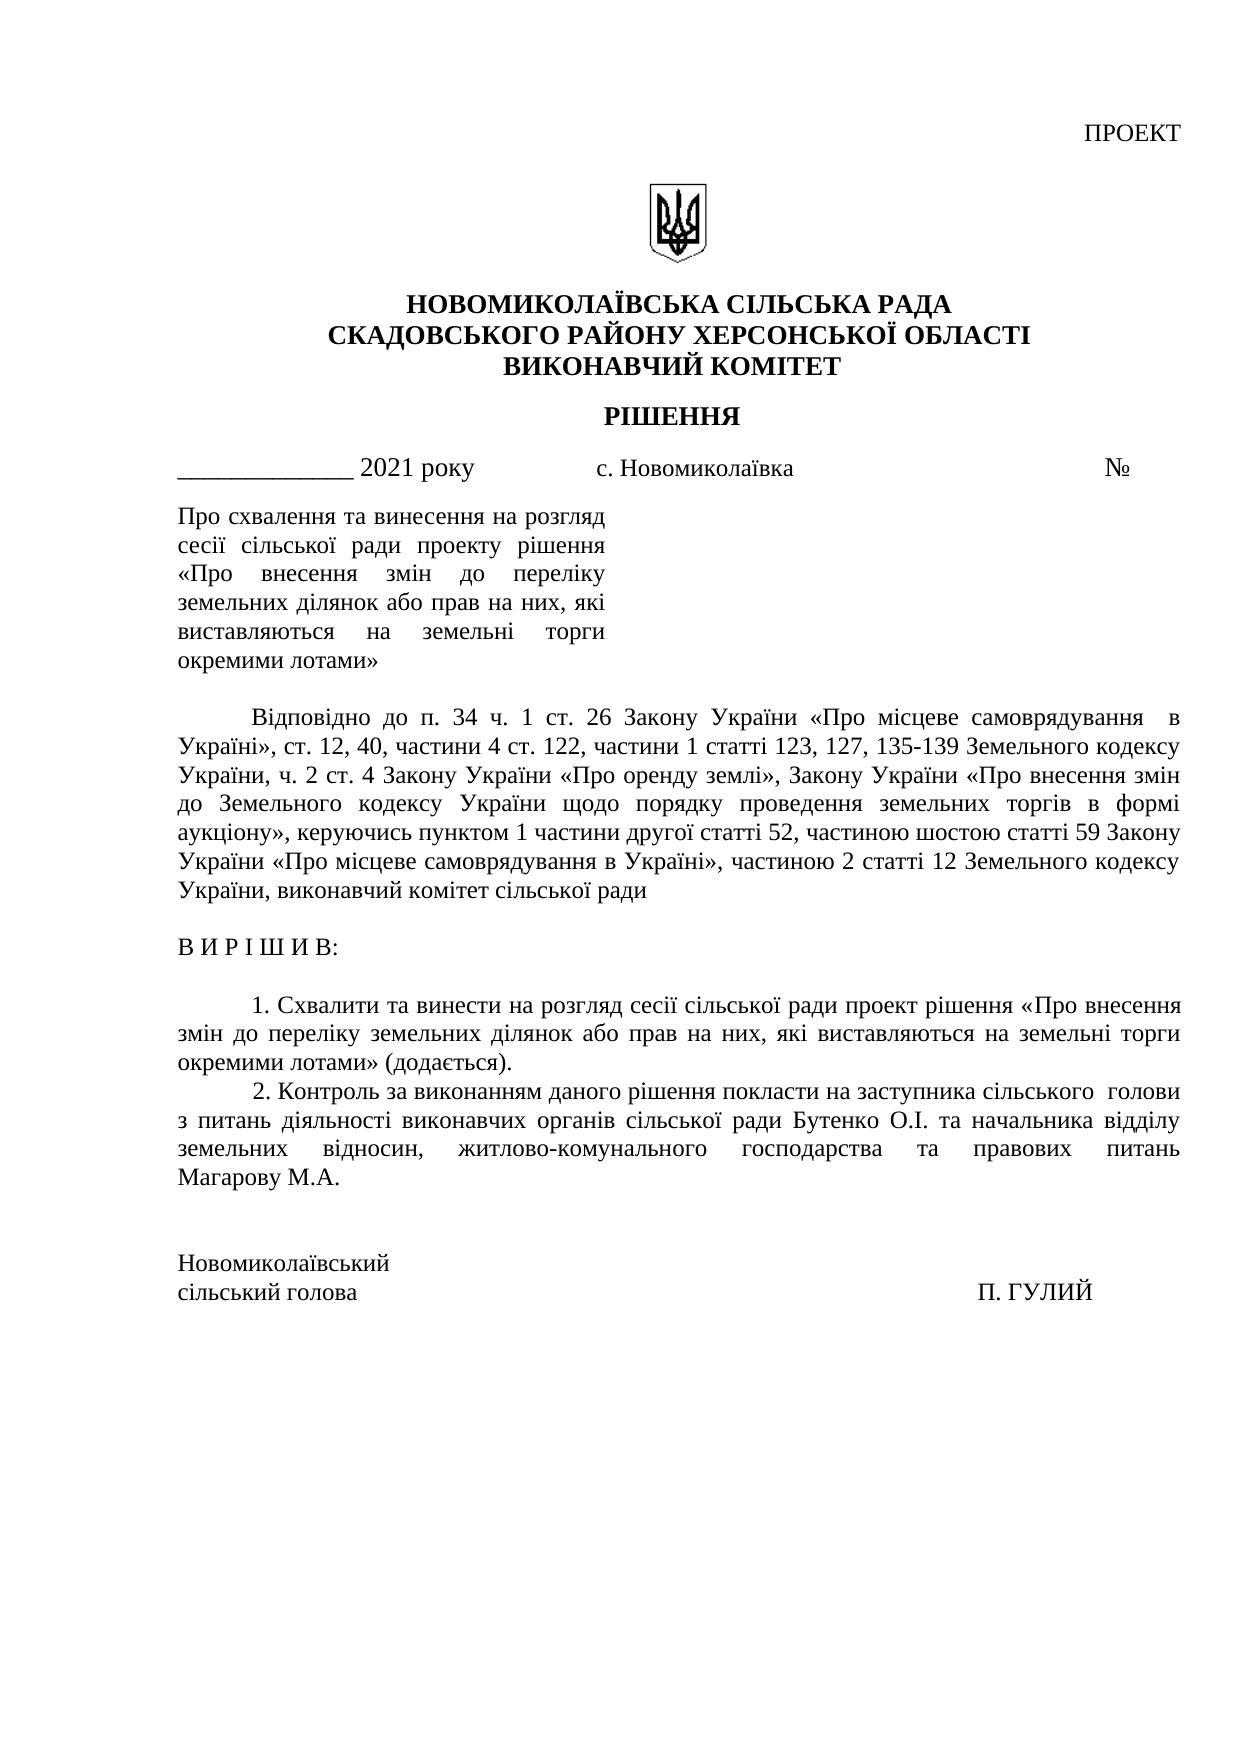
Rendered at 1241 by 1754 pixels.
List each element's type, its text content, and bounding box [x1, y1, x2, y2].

text Новомиколаївський [177, 1248, 1181, 1277]
text 1. Схвалити та винести на розгляд сесії сільської ради проект рішення «Про внесення змін до переліку земельних ділянок або прав на них, які виставляються на земельні торги окремими лотами» (додається). [177, 990, 1181, 1076]
text сільський голова П. ГУЛИЙ [177, 1277, 1181, 1306]
text НОВОМИКОЛАЇВСЬКА СІЛЬСЬКА РАДА [177, 288, 1181, 319]
text В И Р І Ш И В: [177, 932, 1181, 961]
text ПРОЕКТ [177, 118, 1181, 147]
text _____________ 2021 року с. Новомиколаївка № [177, 451, 1211, 482]
text ВИКОНАВЧИЙ КОМІТЕТ [177, 350, 1167, 381]
text Відповідно до п. 34 ч. 1 ст. 26 Закону України «Про місцеве самоврядування в Україні», ст. 12, 40, частини 4 ст. 122, частини 1 статті 123, 127, 135-139 Земельного кодексу України, ч. 2 ст. 4 Закону України «Про оренду землі», Закону України «Про внесення змін до Земельного кодексу України щодо порядку проведення земельних торгів в формі аукціону», керуючись пунктом 1 частини другої статті 52, частиною шостою статті 59 Закону України «Про місцеве самоврядування в Україні», частиною 2 статті 12 Земельного кодексу України, виконавчий комітет сільської ради [177, 702, 1181, 903]
text РІШЕННЯ [177, 400, 1167, 432]
text 2. Контроль за виконанням даного рішення покласти на заступника сільського голови з питань діяльності виконавчих органів сільської ради Бутенко О.І. та начальника відділу земельних відносин, житлово-комунального господарства та правових питань Магарову М.А. [177, 1076, 1181, 1191]
text Про схвалення та винесення на розгляд сесії сільської ради проекту рішення «Про внесення змін до переліку земельних ділянок або прав на них, які виставляються на земельні торги окремими лотами» [177, 501, 606, 673]
text СКАДОВСЬКОГО РАЙОНУ ХЕРСОНСЬКОЇ ОБЛАСТІ [177, 319, 1181, 350]
